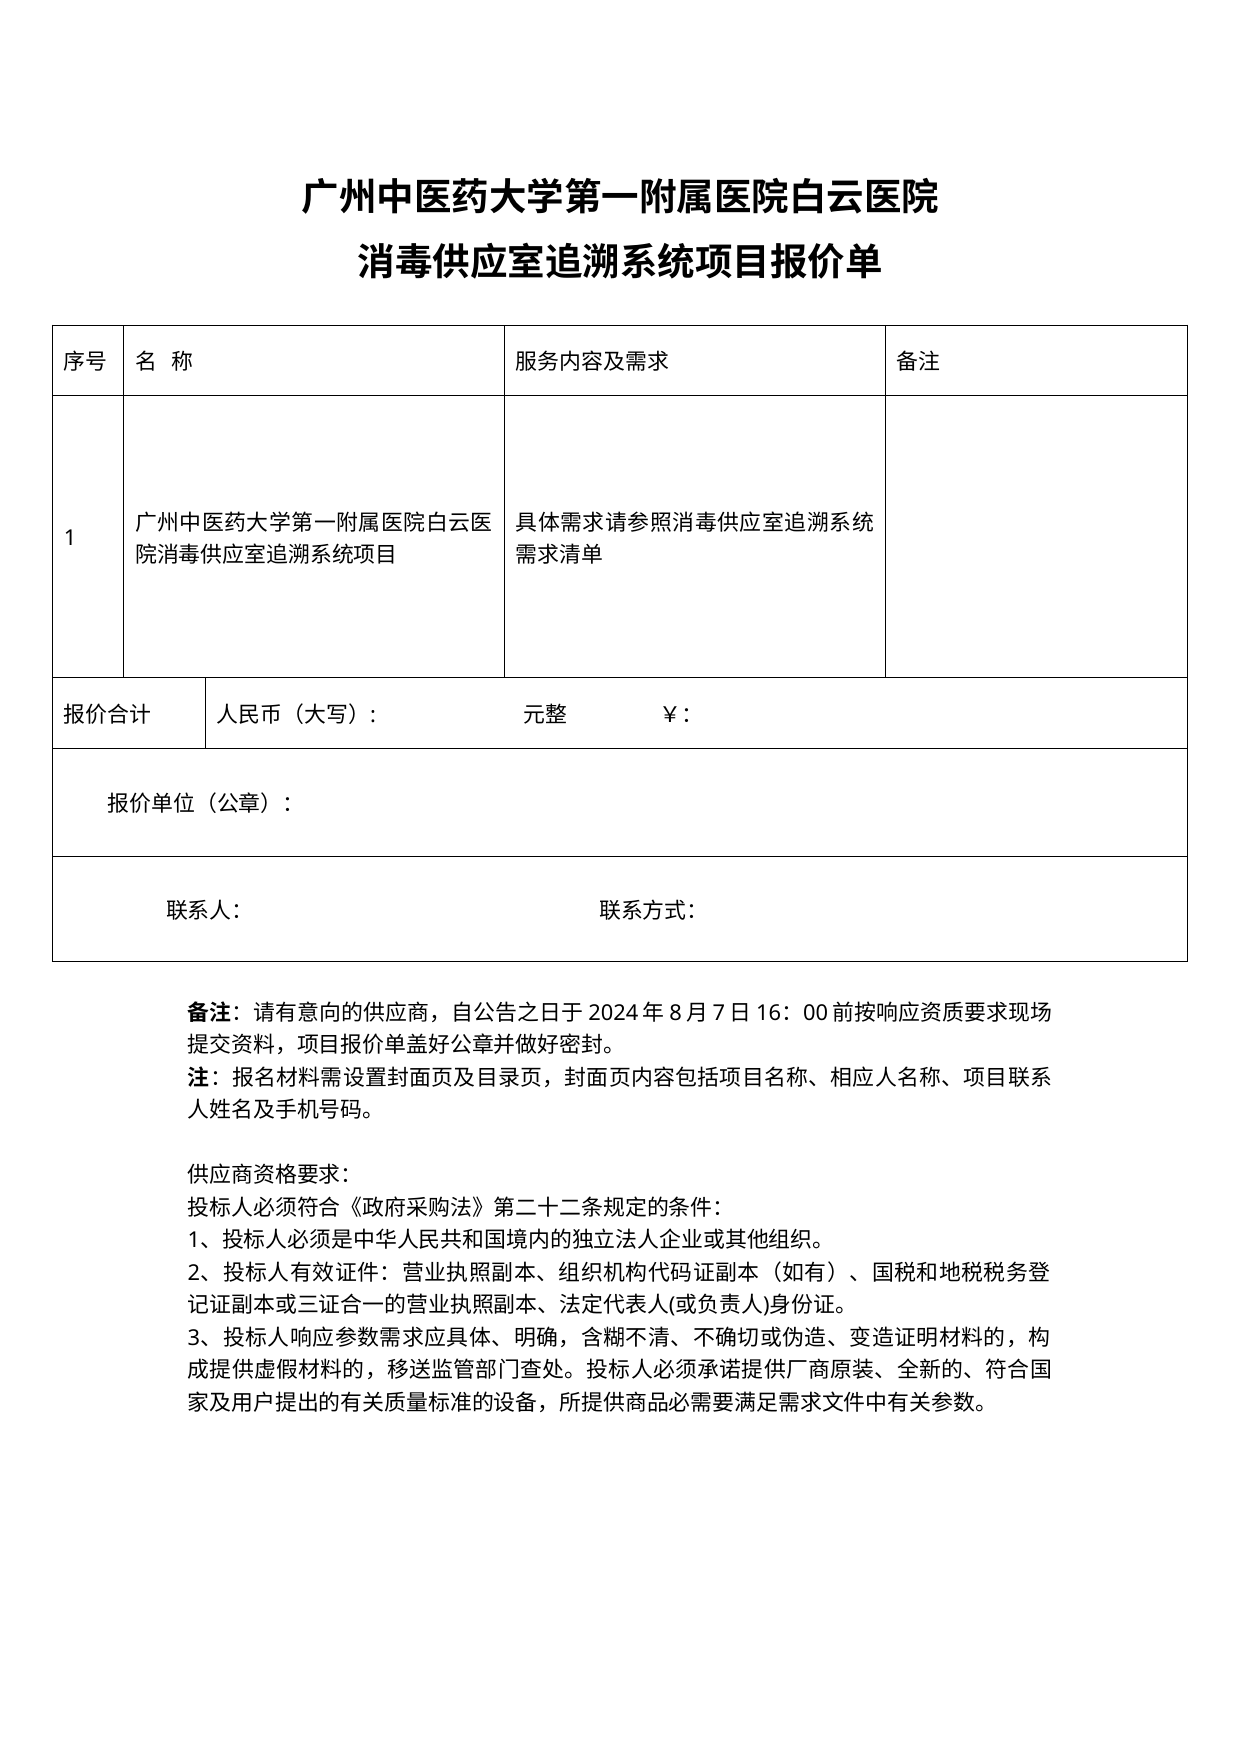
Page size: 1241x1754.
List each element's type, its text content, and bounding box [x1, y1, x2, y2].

text 供应商资格要求： [187, 1157, 1053, 1189]
text 备注：请有意向的供应商，自公告之日于2024年8月7日16：00前按响应资质要求现场提交资料，项目报价单盖好公章并做好密封。 [187, 994, 1053, 1059]
text 1、投标人必须是中华人民共和国境内的独立法人企业或其他组织。 [187, 1222, 1053, 1254]
table_header 序号 [53, 326, 123, 395]
text 消毒供应室追溯系统项目报价单 [187, 227, 1053, 292]
table_cell 联系人： 联系方式： [53, 857, 1187, 961]
table_header 名 称 [124, 326, 504, 395]
table_cell 具体需求请参照消毒供应室追溯系统需求清单 [505, 396, 885, 677]
text 广州中医药大学第一附属医院白云医院 [187, 162, 1053, 227]
table_header 备注 [886, 326, 1187, 395]
text 投标人必须符合《政府采购法》第二十二条规定的条件： [187, 1189, 1053, 1222]
table_cell 1 [53, 396, 123, 677]
table_cell [886, 396, 1187, 677]
table_header 服务内容及需求 [505, 326, 885, 395]
table_cell 广州中医药大学第一附属医院白云医院消毒供应室追溯系统项目 [124, 396, 504, 677]
text 3、投标人响应参数需求应具体、明确，含糊不清、不确切或伪造、变造证明材料的，构成提供虚假材料的，移送监管部门查处。投标人必须承诺提供厂商原装、全新的、符合国家及用户提出的有关质量标准的设备，所提供商品必需要满足需求文件中有关参数。 [187, 1319, 1053, 1417]
text 注：报名材料需设置封面页及目录页，封面页内容包括项目名称、相应人名称、项目联系人姓名及手机号码。 [187, 1059, 1053, 1124]
table_cell 报价单位（公章）： [53, 749, 1187, 856]
table_cell 人民币（大写）: 元整 ￥： [206, 678, 1187, 747]
table_cell 报价合计 [53, 678, 205, 747]
text 2、投标人有效证件：营业执照副本、组织机构代码证副本（如有）、国税和地税税务登记证副本或三证合一的营业执照副本、法定代表人(或负责人)身份证。 [187, 1254, 1053, 1319]
